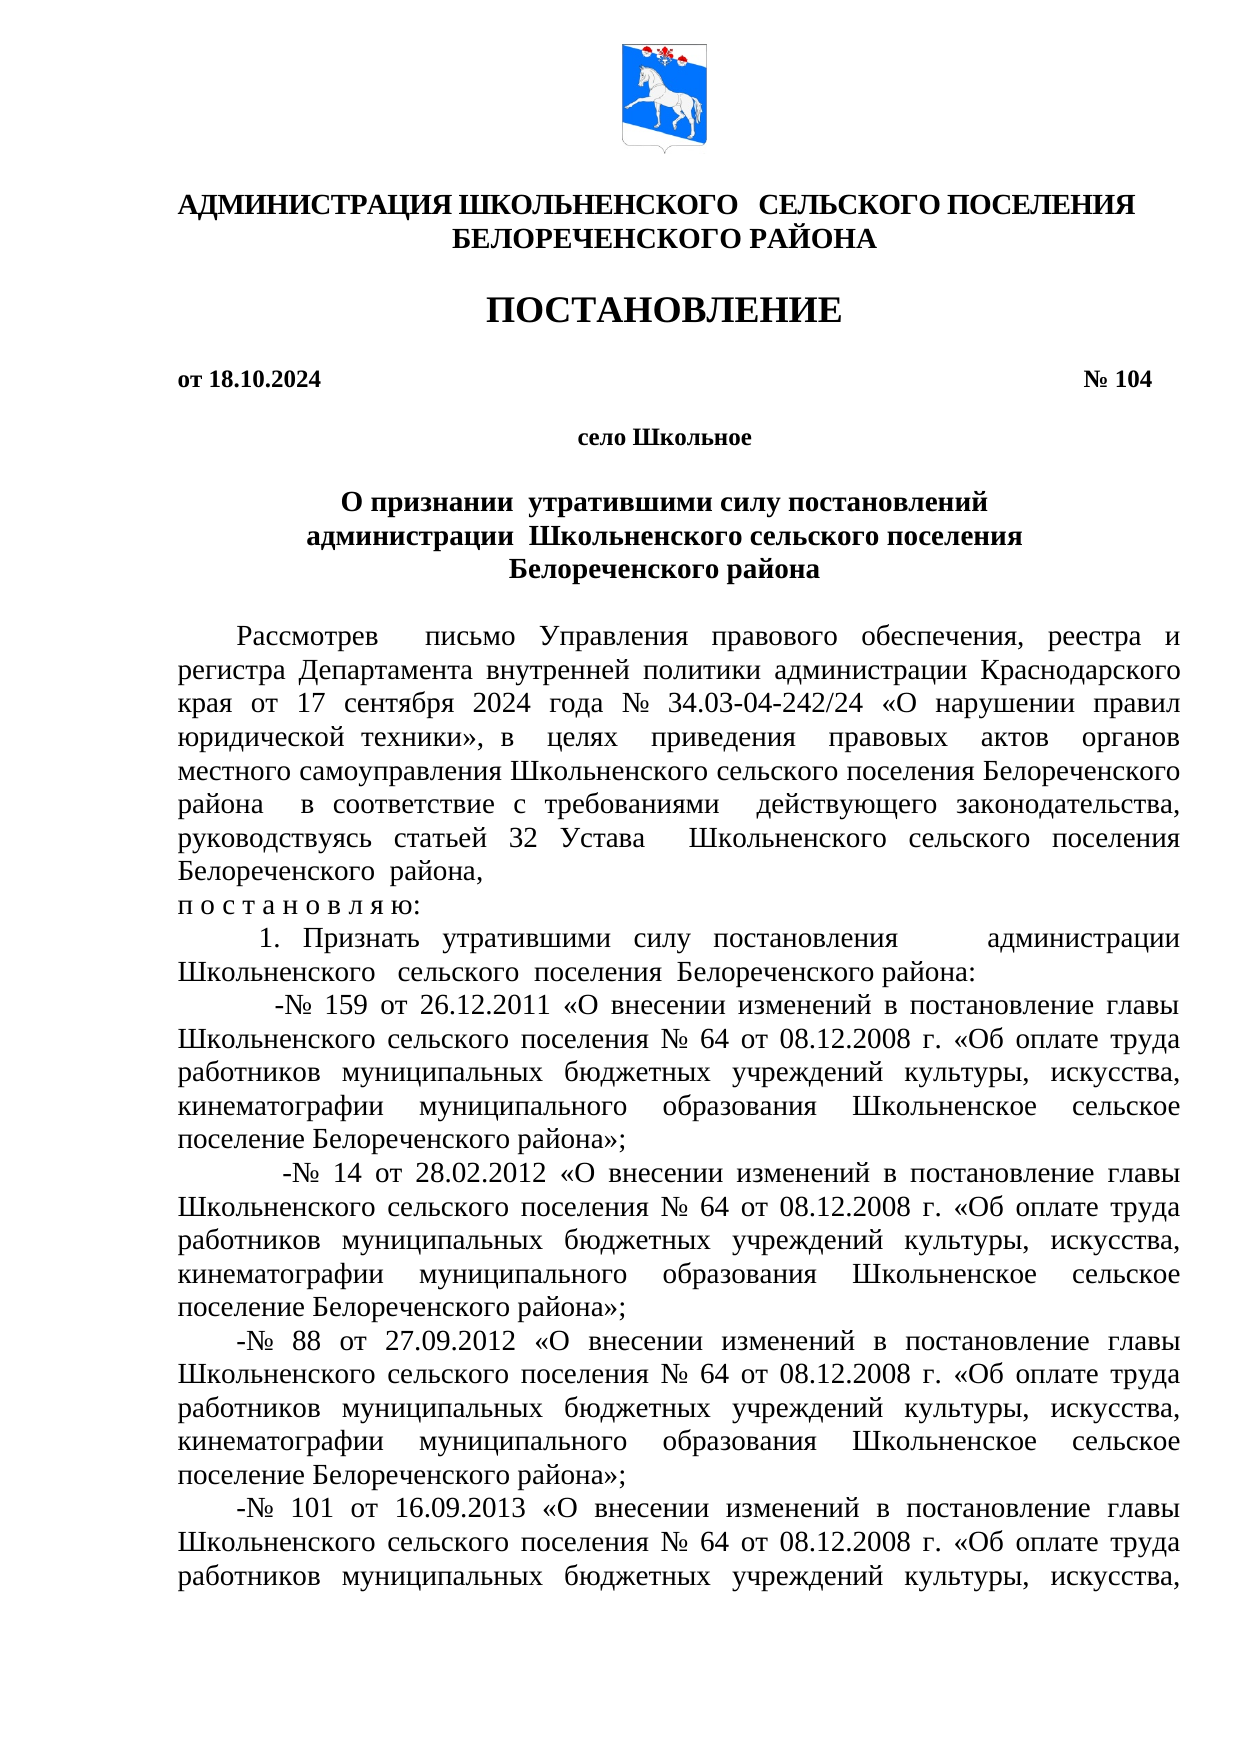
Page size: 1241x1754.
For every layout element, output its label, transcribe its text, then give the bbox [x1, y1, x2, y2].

text -№ 159 от 26.12.2011 «О внесении изменений в постановление главы Школьненского сельского поселения № 64 от 08.12.2008 г. «Об оплате труда работников муниципальных бюджетных учреждений культуры, искусства, кинематографии муниципального образования Школьненское сельское поселение Белореченского района»; [177, 987, 1181, 1155]
text О признании утратившими силу постановлений [177, 484, 1152, 518]
text Рассмотрев письмо Управления правового обеспечения, реестра и регистра Департамента внутренней политики администрации Краснодарского края от 17 сентября 2024 года № 34.03-04-242/24 «О нарушении правил юридической техники», в целях приведения правовых актов органов местного самоуправления Школьненского сельского поселения Белореченского района в соответствие с требованиями действующего законодательства, руководствуясь статьей 32 Устава Школьненского сельского поселения Белореченского района, [177, 618, 1181, 887]
text 1. Признать утратившими силу постановления администрации Школьненского сельского поселения Белореченского района: [177, 920, 1181, 987]
text ПОСТАНОВЛЕНИЕ [177, 288, 1152, 331]
text -№ 14 от 28.02.2012 «О внесении изменений в постановление главы Школьненского сельского поселения № 64 от 08.12.2008 г. «Об оплате труда работников муниципальных бюджетных учреждений культуры, искусства, кинематографии муниципального образования Школьненское сельское поселение Белореченского района»; [177, 1155, 1181, 1323]
text от 18.10.2024 № 104 [177, 364, 1152, 393]
text п о с т а н о в л я ю: [177, 887, 1181, 920]
text администрации Школьненского сельского поселения [177, 518, 1152, 551]
text Белореченского района [177, 551, 1152, 585]
text БЕЛОРЕЧЕНСКОГО РАЙОНА [177, 221, 1152, 254]
text -№ 88 от 27.09.2012 «О внесении изменений в постановление главы Школьненского сельского поселения № 64 от 08.12.2008 г. «Об оплате труда работников муниципальных бюджетных учреждений культуры, искусства, кинематографии муниципального образования Школьненское сельское поселение Белореченского района»; [177, 1323, 1181, 1491]
text село Школьное [177, 422, 1152, 451]
text АДМИНИСТРАЦИЯ ШКОЛЬНЕНСКОГО СЕЛЬСКОГО ПОСЕЛЕНИЯ [177, 187, 1152, 221]
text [177, 1491, 1181, 1591]
picture [622, 44, 707, 154]
